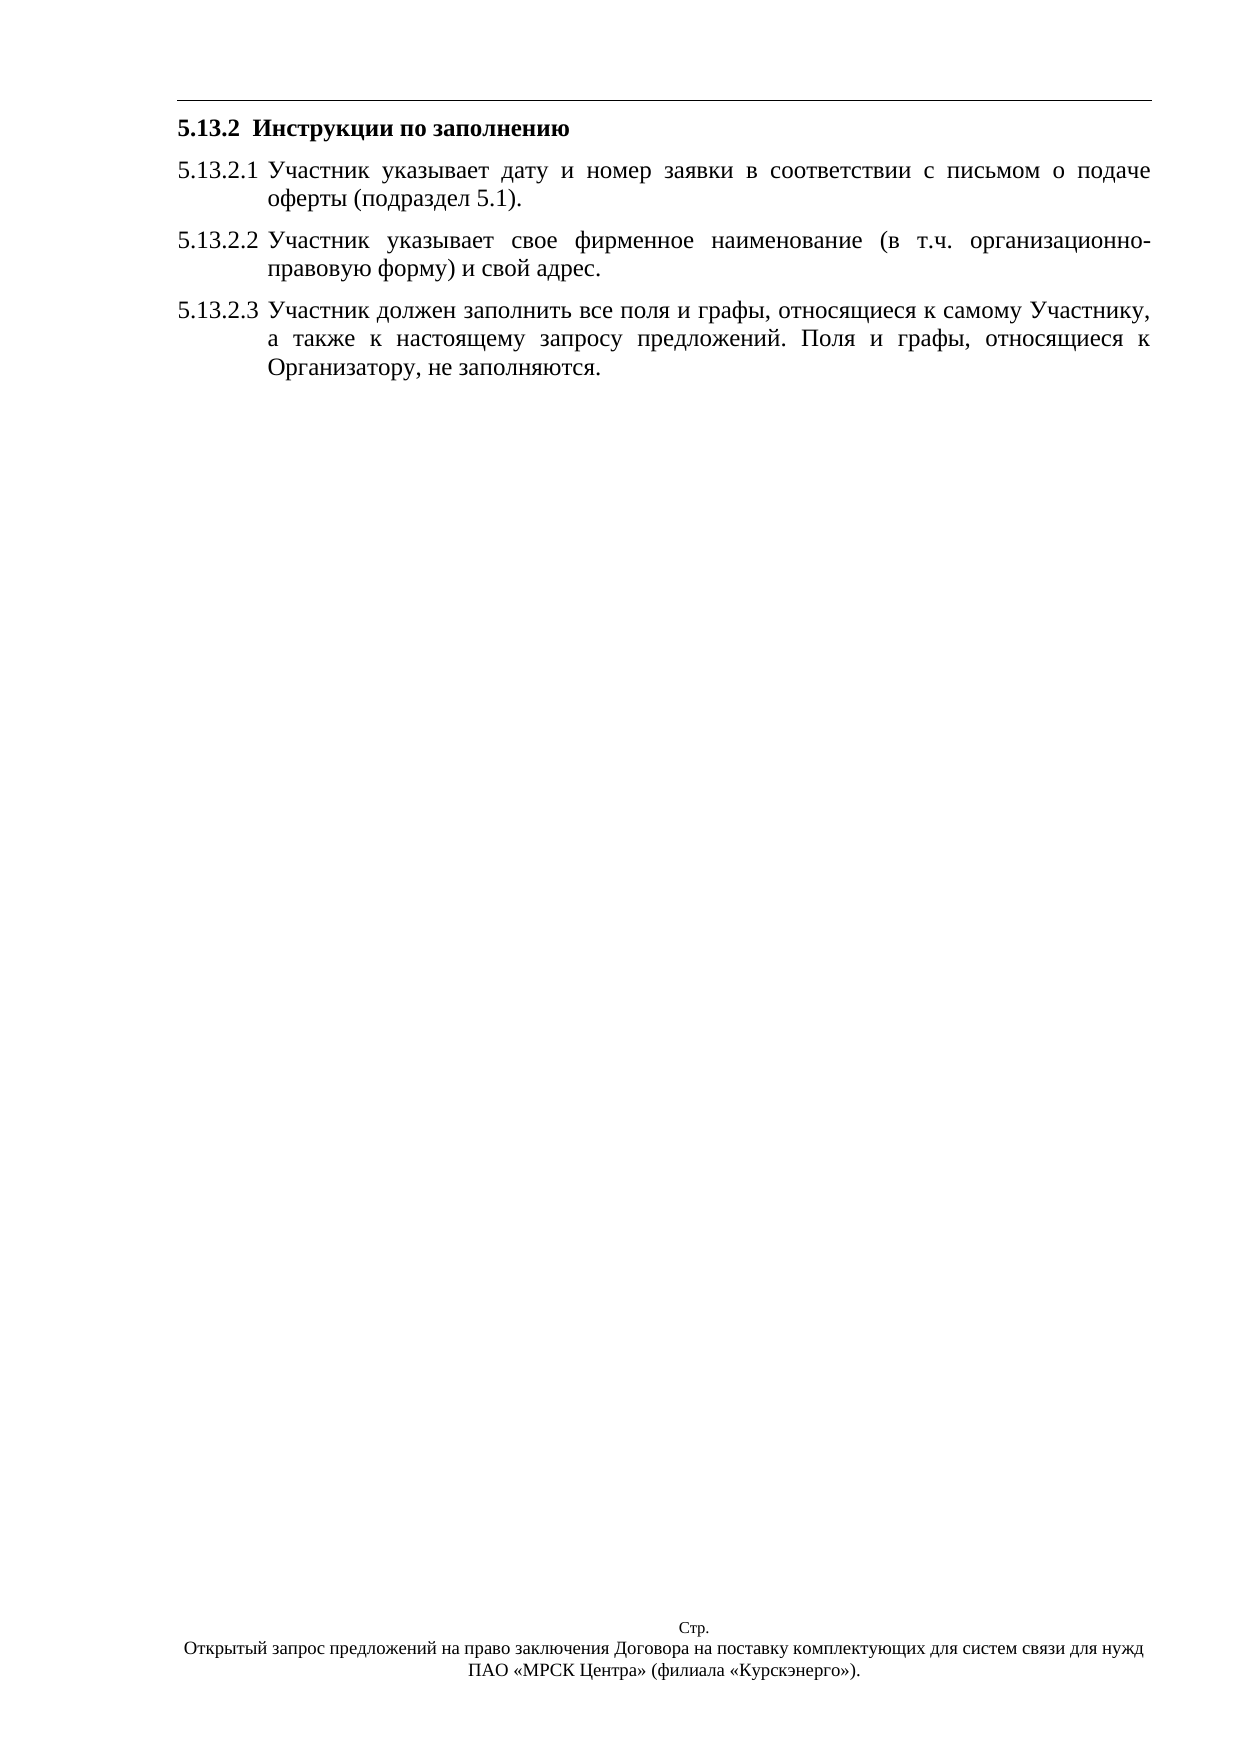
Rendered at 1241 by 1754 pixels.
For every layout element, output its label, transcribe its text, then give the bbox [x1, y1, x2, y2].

subtitle Инструкции по заполнению [177, 113, 1152, 142]
list Участник должен заполнить все поля и графы, относящиеся к самому Участнику, а также к настоящему запросу предложений. Поля и графы, относящиеся к Организатору, не заполняются. [177, 295, 1152, 381]
list Участник указывает свое фирменное наименование (в т.ч. организационно-правовую форму) и свой адрес. [177, 225, 1152, 282]
list Участник указывает дату и номер заявки в соответствии с письмом о подаче оферты (подраздел 5.1). [177, 155, 1152, 212]
